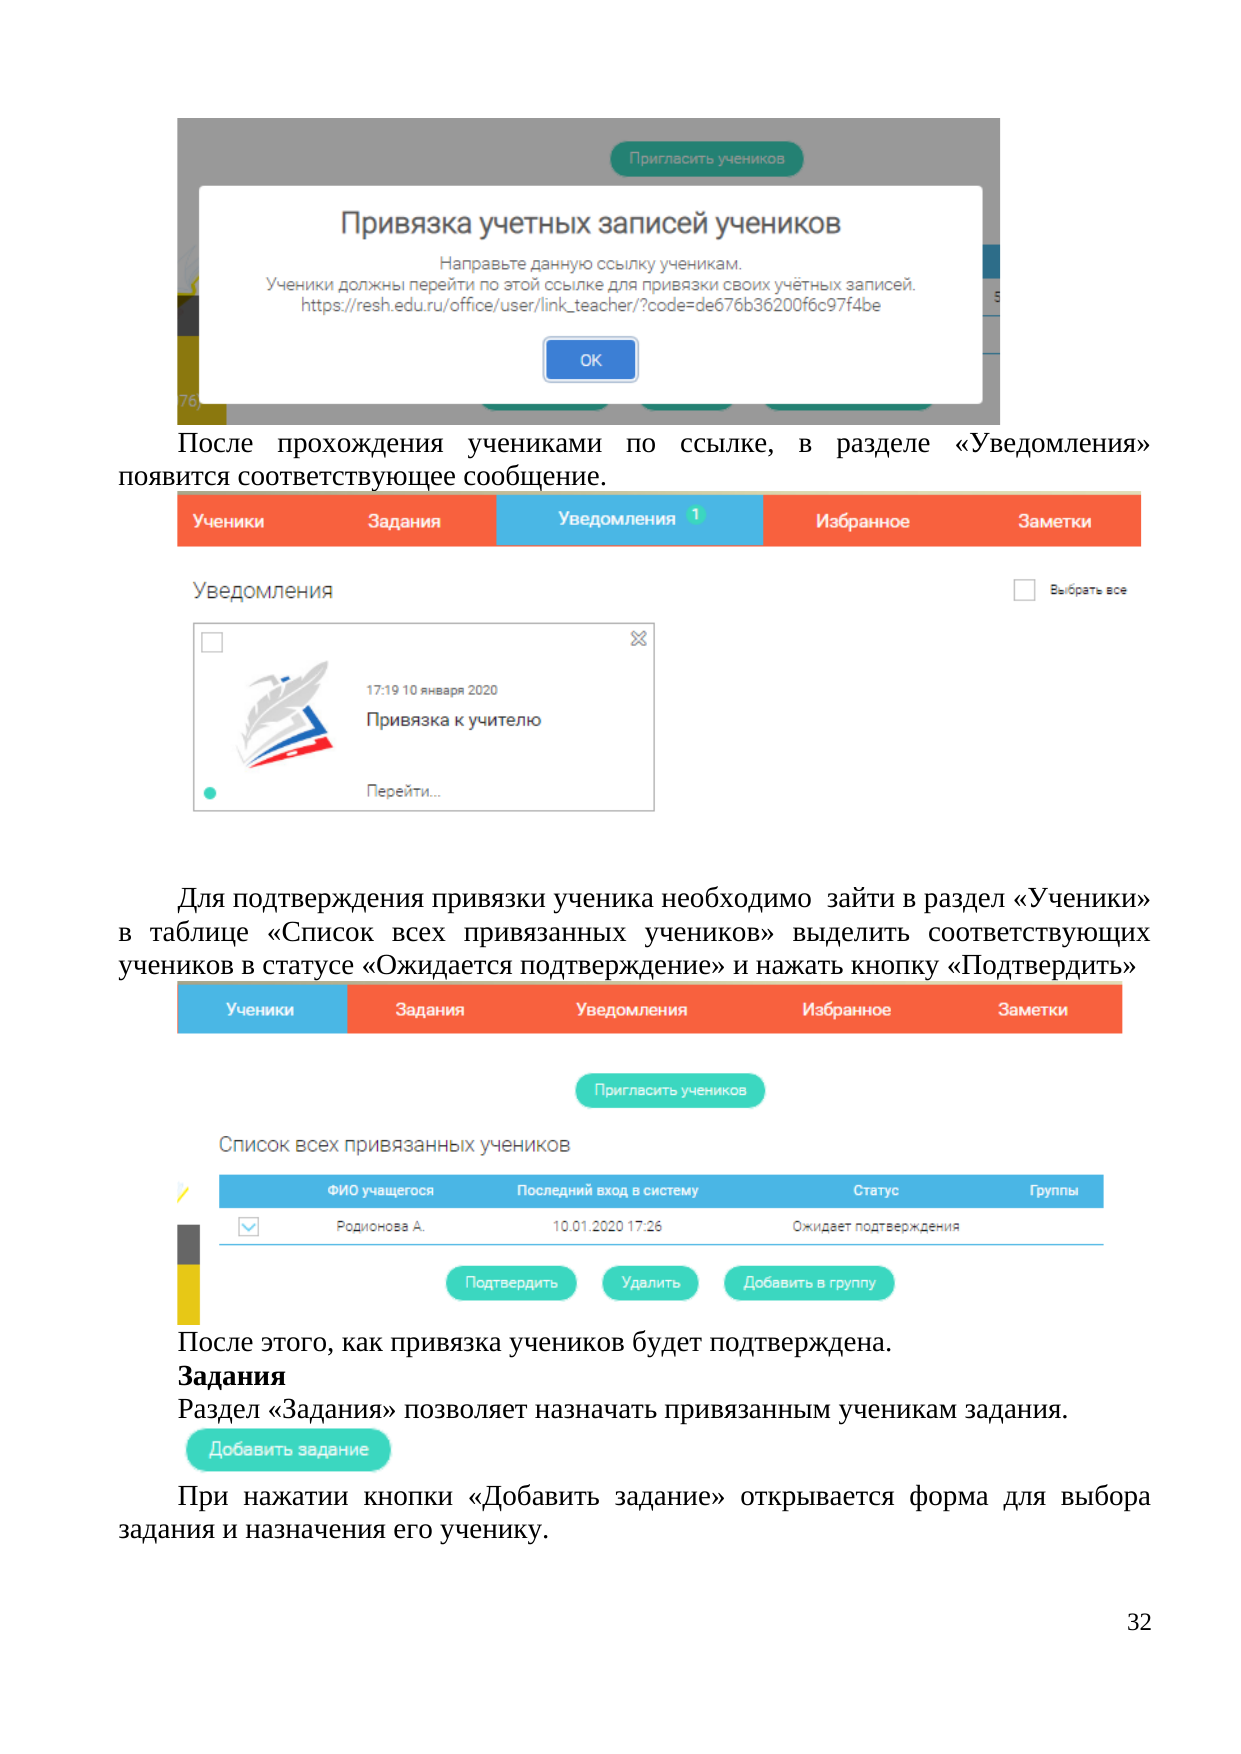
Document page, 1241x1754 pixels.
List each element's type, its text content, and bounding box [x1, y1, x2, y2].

picture [177, 981, 1123, 1325]
picture [177, 1425, 399, 1478]
text Раздел «Задания» позволяет назначать привязанным ученикам задания. [118, 1391, 1152, 1425]
picture [177, 118, 1001, 425]
text После этого, как привязка учеников будет подтверждена. [118, 1324, 1152, 1358]
text Для подтверждения привязки ученика необходимо зайти в раздел «Ученики» в таблице «Список всех привязанных учеников» выделить соответствующих учеников в статусе «Ожидается подтверждение» и нажать кнопку «Подтвердить» [118, 880, 1152, 981]
text При нажатии кнопки «Добавить задание» открывается форма для выбора задания и назначения его ученику. [118, 1478, 1152, 1545]
picture [177, 491, 1142, 881]
text Задания [118, 1358, 1152, 1391]
text После прохождения учениками по ссылке, в разделе «Уведомления» появится соответствующее сообщение. [118, 425, 1152, 492]
